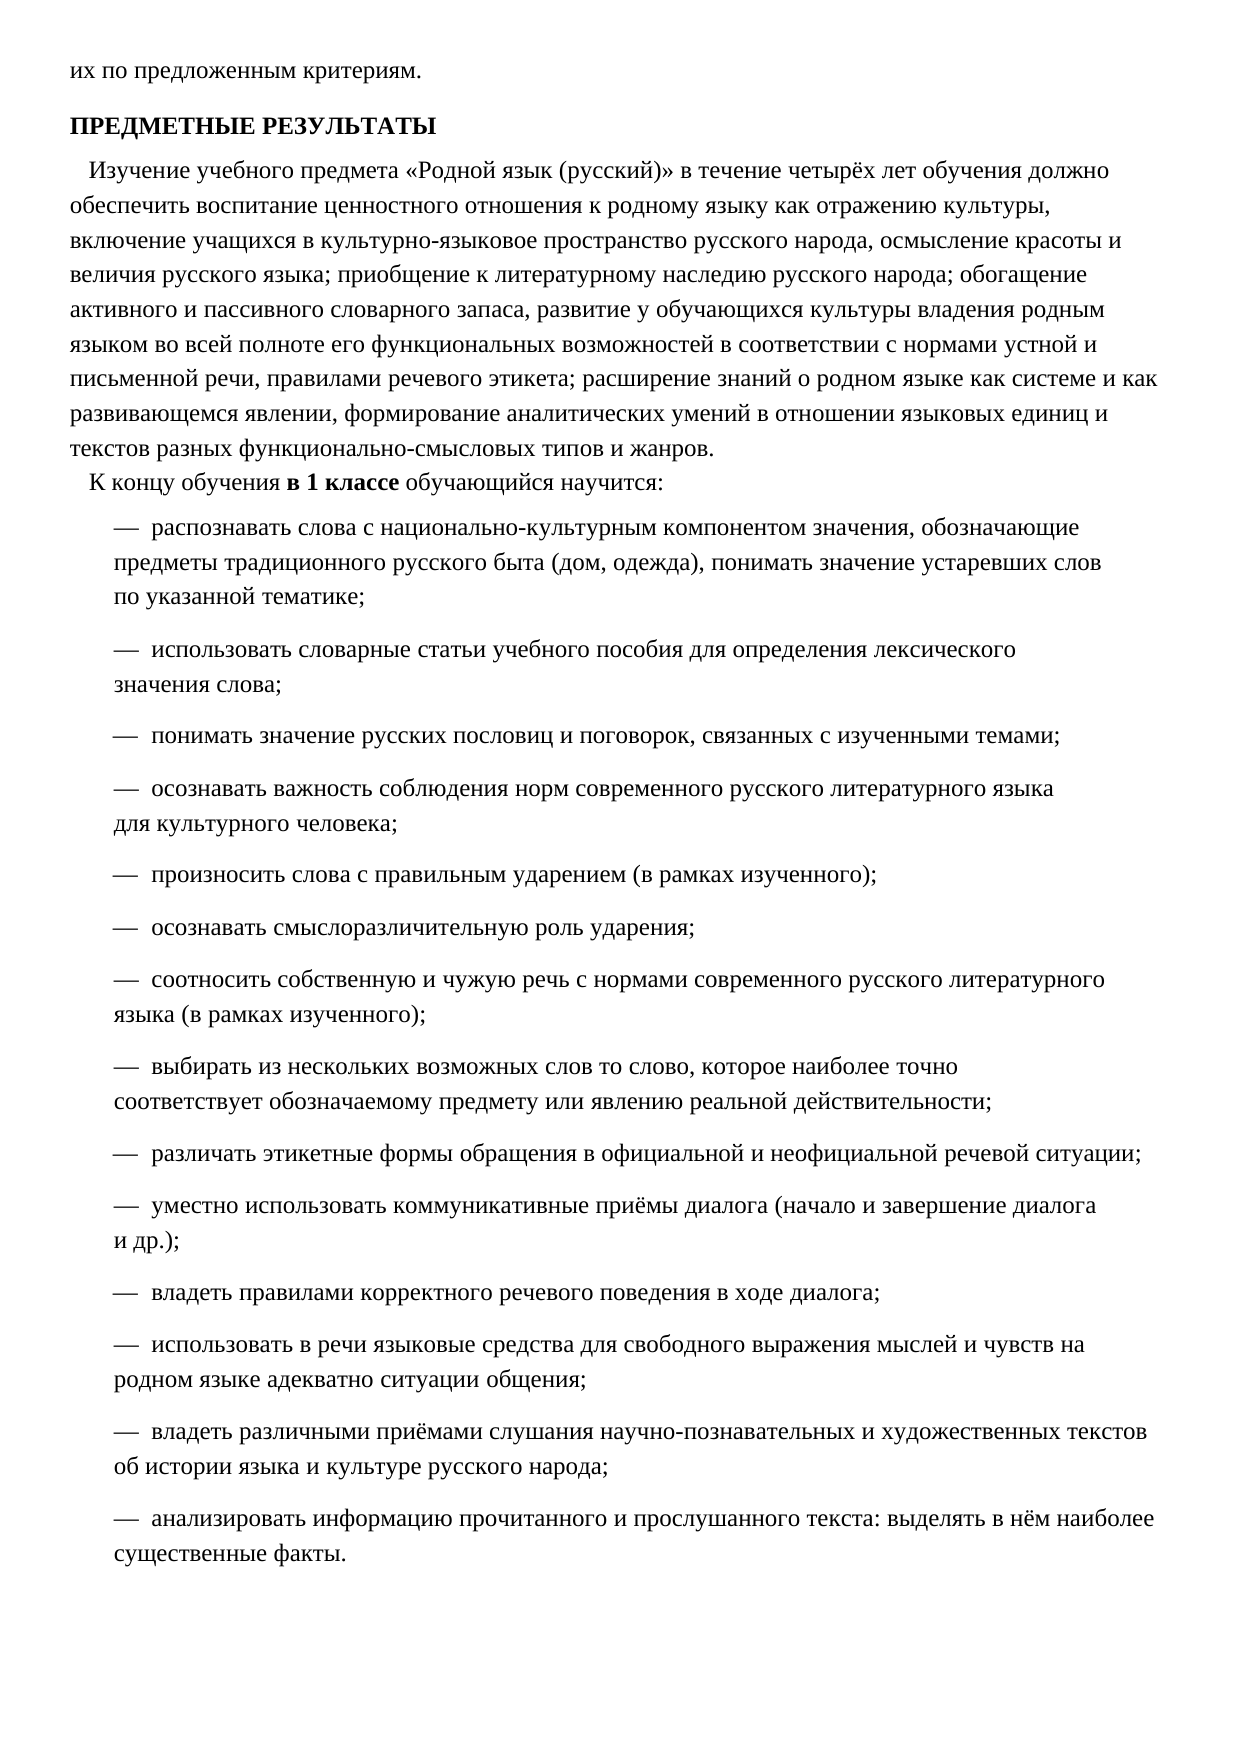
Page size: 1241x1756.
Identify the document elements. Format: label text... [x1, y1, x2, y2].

list уместно использовать коммуникативные приёмы диалога (начало и завершение диалога и др.); [113, 1190, 1112, 1254]
list соотносить собственную и чужую речь с нормами современного русского литературного языка (в рамках изученного); [113, 964, 1105, 1028]
text К концу обучения в 1 классе обучающийся научится: [88, 467, 1182, 496]
list произносить слова с правильным ударением (в рамках изученного); [113, 859, 1182, 888]
text языком во всей полноте его функциональных возможностей в соответствии с нормами устной и письменной речи, правилами речевого этикета; расширение знаний о родном языке как системе и как развивающемся явлении, формирование аналитических умений в отношении языковых единиц и текстов разных функционально-смысловых типов и жанров. [69, 329, 1182, 462]
list использовать словарные статьи учебного пособия для определения лексического значения слова; [113, 634, 1114, 697]
list различать этикетные формы обращения в официальной и неофициальной речевой ситуации; [113, 1138, 1182, 1167]
list осознавать смыслоразличительную роль ударения; [113, 912, 1182, 941]
list использовать в речи языковые средства для свободного выражения мыслей и чувств на родном языке адекватно ситуации общения; [113, 1329, 1085, 1393]
list владеть правилами корректного речевого поведения в ходе диалога; [113, 1277, 1182, 1305]
list анализировать информацию прочитанного и прослушанного текста: выделять в нём наиболее существенные факты. [113, 1503, 1154, 1566]
text их по предложенным критериям. [69, 55, 1182, 84]
list распознавать слова с национально-культурным компонентом значения, обозначающие предметы традиционного русского быта (дом, одежда), понимать значение устаревших слов по указанной тематике; [113, 512, 1132, 610]
text Изучение учебного предмета «Родной язык (русский)» в течение четырёх лет обучения должно обеспечить воспитание ценностного отношения к родному языку как отражению культуры, включение учащихся в культурно-языковое пространство русского народа, осмысление красоты и величия русского языка; приобщение к литературному наследию русского народа; обогащение активного и пассивного словарного запаса, развитие у обучающихся культуры владения родным [69, 155, 1125, 323]
list понимать значение русских пословиц и поговорок, связанных с изученными темами; [113, 721, 1182, 749]
list выбирать из нескольких возможных слов то слово, которое наиболее точно соответствует обозначаемому предмету или явлению реальной действительности; [113, 1051, 1109, 1115]
text ПРЕДМЕТНЫЕ РЕЗУЛЬТАТЫ [69, 111, 1182, 139]
list осознавать важность соблюдения норм современного русского литературного языка для культурного человека; [113, 773, 1094, 836]
list владеть различными приёмами слушания научно-познавательных и художественных текстов об истории языка и культуре русского народа; [113, 1416, 1148, 1479]
